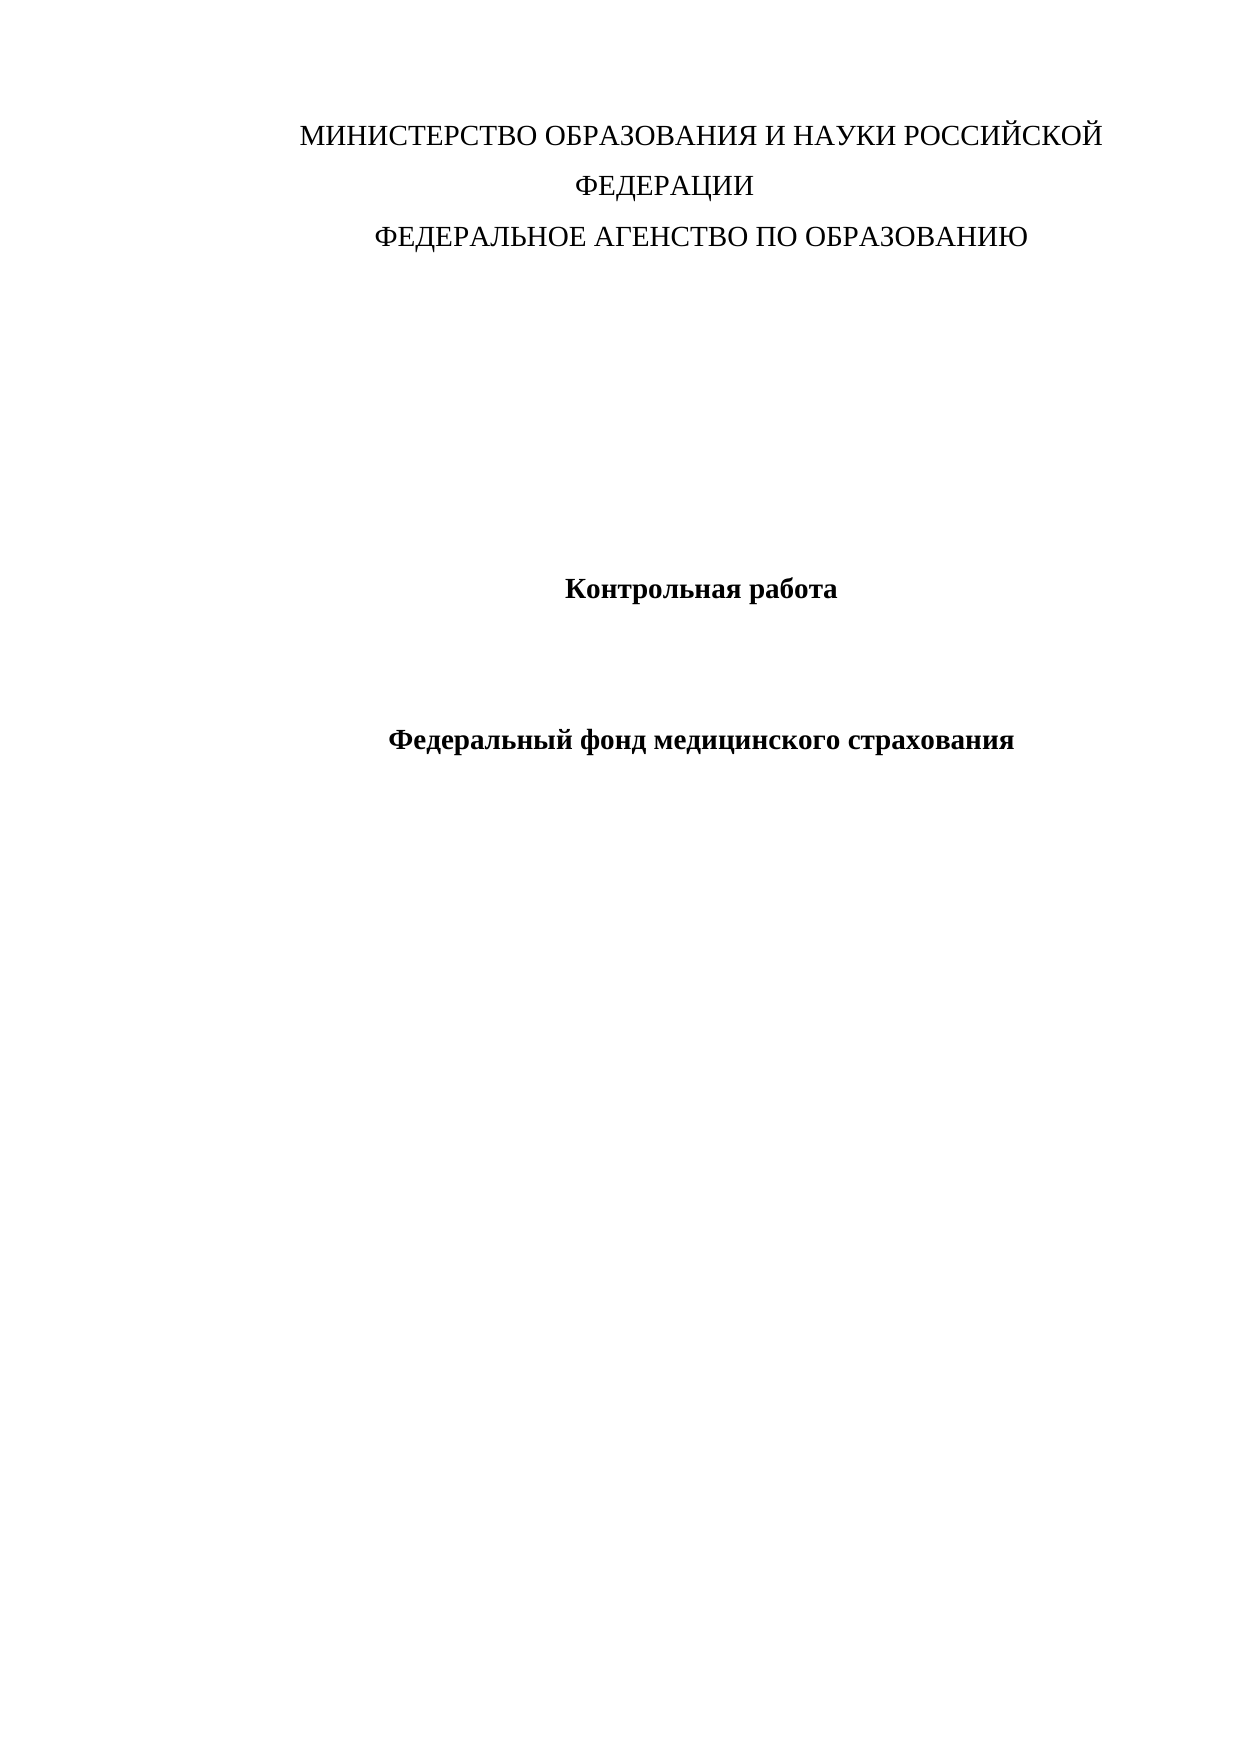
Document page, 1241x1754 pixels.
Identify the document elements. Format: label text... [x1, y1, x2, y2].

text МИНИСТЕРСТВО ОБРАЗОВАНИЯ И НАУКИ РОССИЙСКОЙ ФЕДЕРАЦИИ [177, 118, 1152, 202]
text Федеральный фонд медицинского страхования [177, 722, 1152, 755]
text Контрольная работа [177, 571, 1152, 604]
text ФЕДЕРАЛЬНОЕ АГЕНСТВО ПО ОБРАЗОВАНИЮ [177, 219, 1152, 252]
